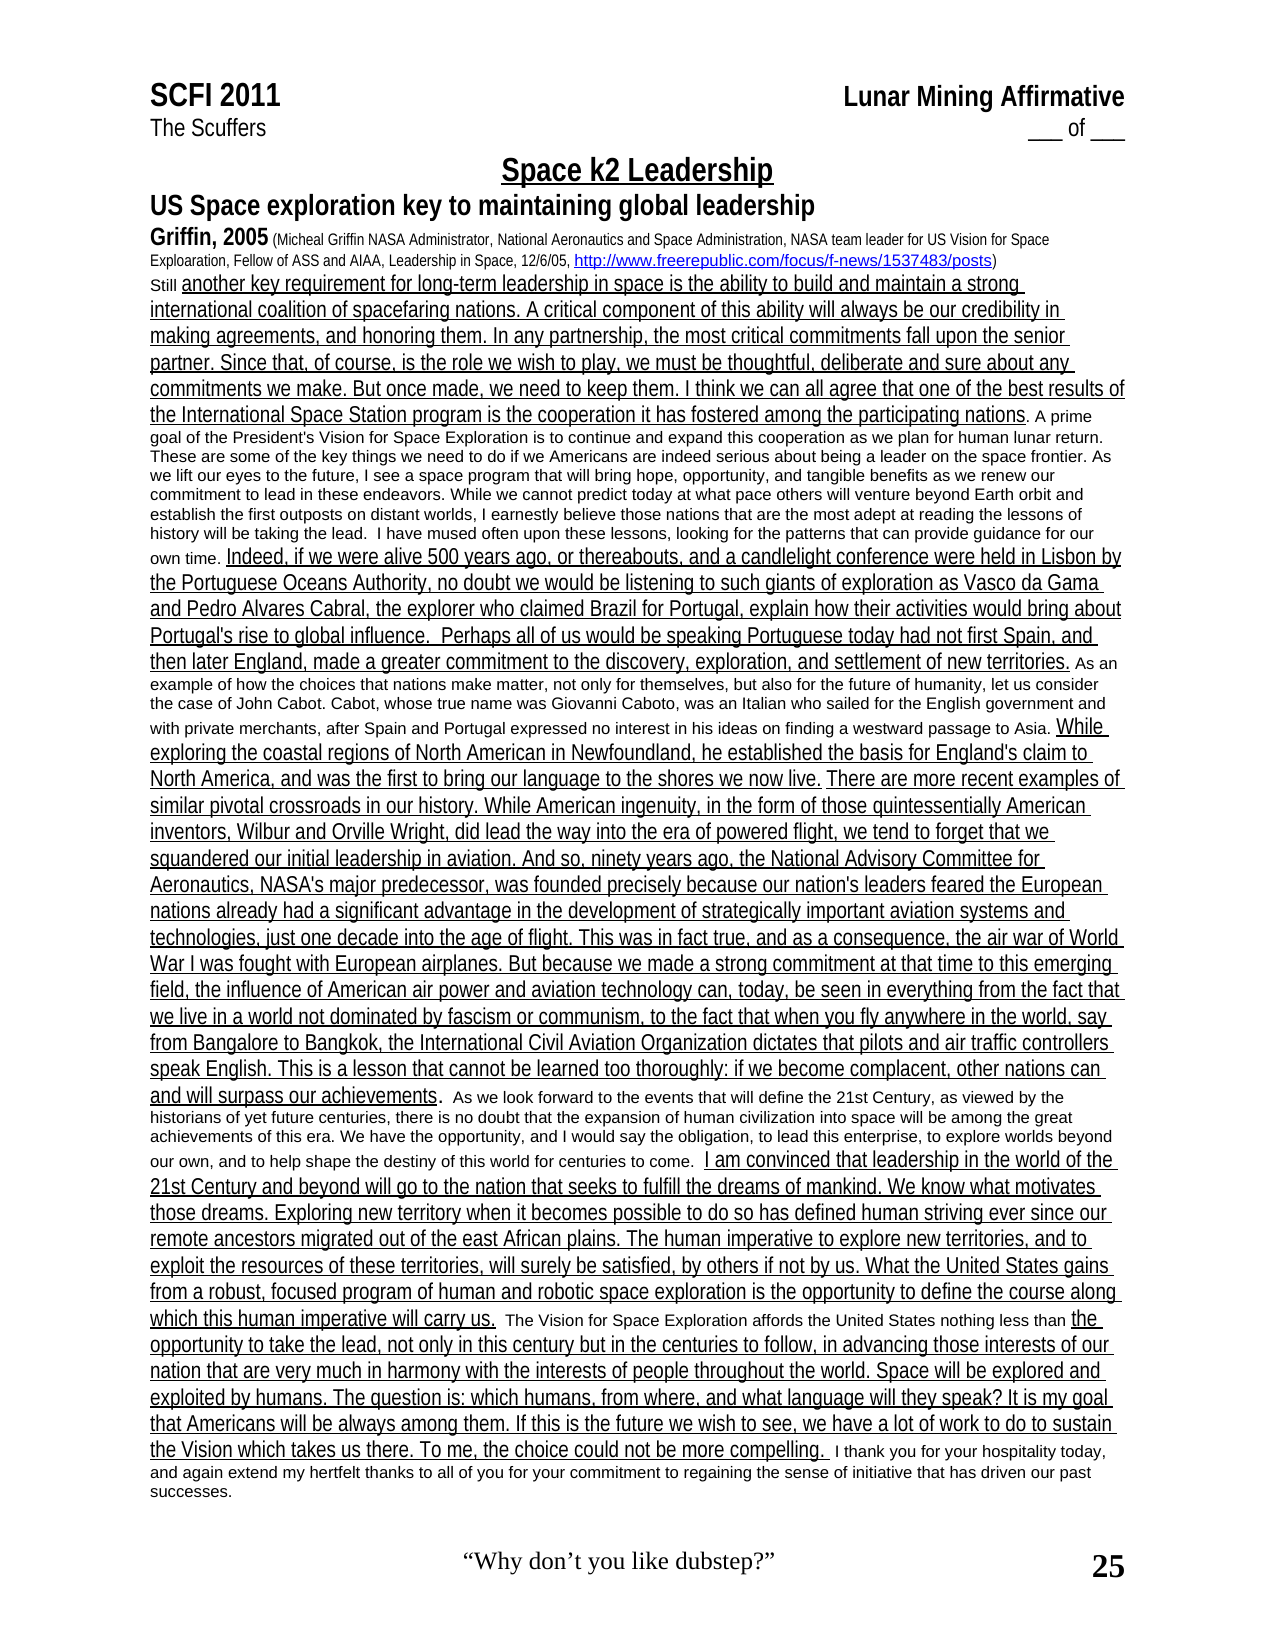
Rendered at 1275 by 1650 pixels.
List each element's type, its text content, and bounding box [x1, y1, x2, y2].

text US Space exploration key to maintaining global leadership [150, 188, 1125, 222]
text Griffin, 2005 (Micheal Griffin NASA Administrator, National Aeronautics and Space Administration, NASA team leader for US Vision for Space Exploaration, Fellow of ASS and AIAA, Leadership in Space, 12/6/05, http://www.freerepublic.com/focus/f-news/1537483/posts) [150, 222, 1125, 269]
text Space k2 Leadership [150, 150, 1125, 188]
text Still another key requirement for long-term leadership in space is the ability to build and maintain a strong international coalition of spacefaring nations. A critical component of this ability will always be our credibility in making agreements, and honoring them. In any partnership, the most critical commitments fall upon the senior partner. Since that, of course, is the role we wish to play, we must be thoughtful, deliberate and sure about any commitments we make. But once made, we need to keep them. I think we can all agree that one of the best results of the International Space Station program is the cooperation it has fostered among the participating nations. A prime goal of the President's Vision for Space Exploration is to continue and expand this cooperation as we plan for human lunar return. These are some of the key things we need to do if we Americans are indeed serious about being a leader on the space frontier. As we lift our eyes to the future, I see a space program that will bring hope, opportunity, and tangible benefits as we renew our commitment to lead in these endeavors. While we cannot predict today at what pace others will venture beyond Earth orbit and establish the first outposts on distant worlds, I earnestly believe those nations that are the most adept at reading the lessons of history will be taking the lead. I have mused often upon these lessons, looking for the patterns that can provide guidance for our own time. Indeed, if we were alive 500 years ago, or thereabouts, and a candlelight conference were held in Lisbon by the Portuguese Oceans Authority, no doubt we would be listening to such giants of exploration as Vasco da Gama and Pedro Alvares Cabral, the explorer who claimed Brazil for Portugal, explain how their activities would bring about Portugal's rise to global influence. Perhaps all of us would be speaking Portuguese today had not first Spain, and then later England, made a greater commitment to the discovery, exploration, and settlement of new territories. As an example of how the choices that nations make matter, not only for themselves, but also for the future of humanity, let us consider the case of John Cabot. Cabot, whose true name was Giovanni Caboto, was an Italian who sailed for the English government and with private merchants, after Spain and Portugal expressed no interest in his ideas on finding a westward passage to Asia. While exploring the coastal regions of North American in Newfoundland, he established the basis for England's claim to North America, and was the first to bring our language to the shores we now live. There are more recent examples of similar pivotal crossroads in our history. While American ingenuity, in the form of those quintessentially American inventors, Wilbur and Orville Wright, did lead the way into the era of powered flight, we tend to forget that we squandered our initial leadership in aviation. And so, ninety years ago, the National Advisory Committee for Aeronautics, NASA's major predecessor, was founded precisely because our nation's leaders feared the European nations already had a significant advantage in the development of strategically important aviation systems and technologies, just one decade into the age of flight. This was in fact true, and as a consequence, the air war of World War I was fought with European airplanes. But because we made a strong commitment at that time to this emerging field, the influence of American air power and aviation technology can, today, be seen in everything from the fact that we live in a world not dominated by fascism or communism, to the fact that when you fly anywhere in the world, say from Bangalore to Bangkok, the International Civil Aviation Organization dictates that pilots and air traffic controllers speak English. This is a lesson that cannot be learned too thoroughly: if we become complacent, other nations can and will surpass our achievements. As we look forward to the events that will define the 21st Century, as viewed by the historians of yet future centuries, there is no doubt that the expansion of human civilization into space will be among the great achievements of this era. We have the opportunity, and I would say the obligation, to lead this enterprise, to explore worlds beyond our own, and to help shape the destiny of this world for centuries to come. I am convinced that leadership in the world of the 21st Century and beyond will go to the nation that seeks to fulfill the dreams of mankind. We know what motivates those dreams. Exploring new territory when it becomes possible to do so has defined human striving ever since our remote ancestors migrated out of the east African plains. The human imperative to explore new territories, and to exploit the resources of these territories, will surely be satisfied, by others if not by us. What the United States gains from a robust, focused program of human and robotic space exploration is the opportunity to define the course along which this human imperative will carry us. The Vision for Space Exploration affords the United States nothing less than the opportunity to take the lead, not only in this century but in the centuries to follow, in advancing those interests of our nation that are very much in harmony with the interests of people throughout the world. Space will be explored and exploited by humans. The question is: which humans, from where, and what language will they speak? It is my goal that Americans will be always among them. If this is the future we wish to see, we have a lot of work to do to sustain the Vision which takes us there. To me, the choice could not be more compelling. I thank you for your hospitality today, and again extend my hertfelt thanks to all of you for your commitment to regaining the sense of initiative that has driven our past successes. [150, 1000, 1125, 1501]
text Still another key requirement for long-term leadership in space is the ability to build and maintain a strong international coalition of spacefaring nations. A critical component of this ability will always be our credibility in making agreements, and honoring them. In any partnership, the most critical commitments fall upon the senior partner. Since that, of course, is the role we wish to play, we must be thoughtful, deliberate and sure about any commitments we make. But once made, we need to keep them. I think we can all agree that one of the best results of the International Space Station program is the cooperation it has fostered among the participating nations. A prime goal of the President's Vision for Space Exploration is to continue and expand this cooperation as we plan for human lunar return. These are some of the key things we need to do if we Americans are indeed serious about being a leader on the space frontier. As we lift our eyes to the future, I see a space program that will bring hope, opportunity, and tangible benefits as we renew our commitment to lead in these endeavors. While we cannot predict today at what pace others will venture beyond Earth orbit and establish the first outposts on distant worlds, I earnestly believe those nations that are the most adept at reading the lessons of history will be taking the lead. I have mused often upon these lessons, looking for the patterns that can provide guidance for our own time. Indeed, if we were alive 500 years ago, or thereabouts, and a candlelight conference were held in Lisbon by the Portuguese Oceans Authority, no doubt we would be listening to such giants of exploration as Vasco da Gama and Pedro Alvares Cabral, the explorer who claimed Brazil for Portugal, explain how their activities would bring about Portugal's rise to global influence. Perhaps all of us would be speaking Portuguese today had not first Spain, and then later England, made a greater commitment to the discovery, exploration, and settlement of new territories. As an example of how the choices that nations make matter, not only for themselves, but also for the future of humanity, let us consider the case of John Cabot. Cabot, whose true name was Giovanni Caboto, was an Italian who sailed for the English government and with private merchants, after Spain and Portugal expressed no interest in his ideas on finding a westward passage to Asia. While exploring the coastal regions of North American in Newfoundland, he established the basis for England's claim to North America, and was the first to bring our language to the shores we now live. There are more recent examples of similar pivotal crossroads in our history. While American ingenuity, in the form of those quintessentially American inventors, Wilbur and Orville Wright, did lead the way into the era of powered flight, we tend to forget that we squandered our initial leadership in aviation. And so, ninety years ago, the National Advisory Committee for Aeronautics, NASA's major predecessor, was founded precisely because our nation's leaders feared the European nations already had a significant advantage in the development of strategically important aviation systems and technologies, just one decade into the age of flight. This was in fact true, and as a consequence, the air war of World War I was fought with European airplanes. But because we made a strong commitment at that time to this emerging field, the influence of American air power and aviation technology can, today, be seen in everything from the fact that we live in a world not dominated by fascism or communism, to the fact that when you fly anywhere in the world, say from Bangalore to Bangkok, the International Civil Aviation Organization dictates that pilots and air traffic controllers speak English. This is a lesson that cannot be learned too thoroughly: if we become complacent, other nations can and will surpass our achievements. As we look forward to the events that will define the 21st Century, as viewed by the historians of yet future centuries, there is no doubt that the expansion of human civilization into space will be among the great achievements of this era. We have the opportunity, and I would say the obligation, to lead this enterprise, to explore worlds beyond our own, and to help shape the destiny of this world for centuries to come. I am convinced that leadership in the world of the 21st Century and beyond will go to the nation that seeks to fulfill the dreams of mankind. We know what motivates those dreams. Exploring new territory when it becomes possible to do so has defined human striving ever since our remote ancestors migrated out of the east African plains. The human imperative to explore new territories, and to exploit the resources of these territories, will surely be satisfied, by others if not by us. What the United States gains from a robust, focused program of human and robotic space exploration is the opportunity to define the course along which this human imperative will carry us. The Vision for Space Exploration affords the United States nothing less than the opportunity to take the lead, not only in this century but in the centuries to follow, in advancing those interests of our nation that are very much in harmony with the interests of people throughout the world. Space will be explored and exploited by humans. The question is: which humans, from where, and what language will they speak? It is my goal that Americans will be always among them. If this is the future we wish to see, we have a lot of work to do to sustain the Vision which takes us there. To me, the choice could not be more compelling. I thank you for your hospitality today, and again extend my hertfelt thanks to all of you for your commitment to regaining the sense of initiative that has driven our past successes. [150, 399, 1125, 999]
